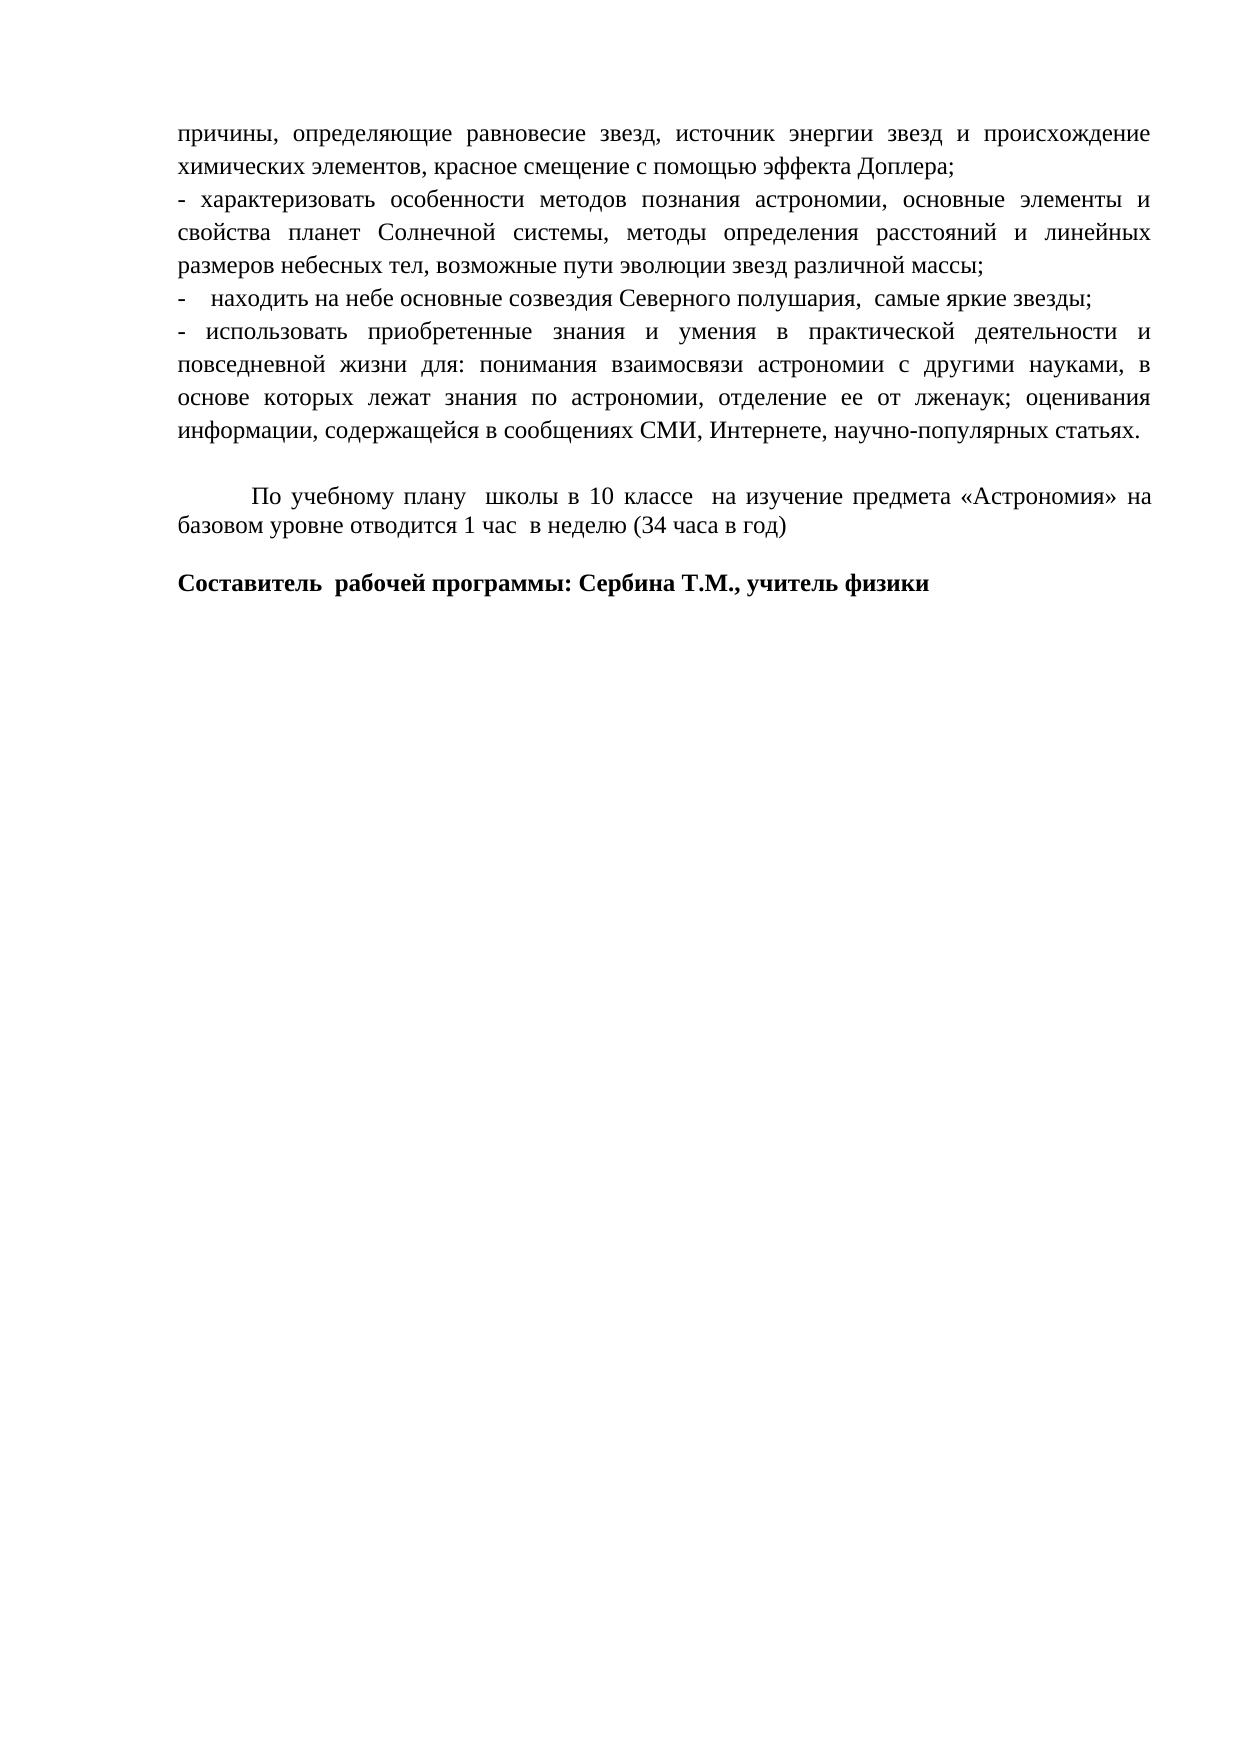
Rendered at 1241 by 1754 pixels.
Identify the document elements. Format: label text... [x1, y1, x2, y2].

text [177, 118, 1152, 180]
text - характеризовать особенности методов познания астрономии, основные элементы и свойства планет Солнечной системы, методы определения расстояний и линейных размеров небесных тел, возможные пути эволюции звезд различной массы; [177, 184, 1152, 279]
text Составитель рабочей программы: Сербина Т.М., учитель физики [177, 568, 1152, 596]
text По учебному плану школы в 10 классе на изучение предмета «Астрономия» на базовом уровне отводится 1 час в неделю (34 часа в год) [177, 481, 344, 539]
text По учебному плану школы в 10 классе на изучение предмета «Астрономия» на базовом уровне отводится 1 час в неделю (34 часа в год) [529, 481, 1152, 539]
text - использовать приобретенные знания и умения в практической деятельности и повседневной жизни для: понимания взаимосвязи астрономии с другими науками, в основе которых лежат знания по астрономии, отделение ее от лженаук; оценивания информации, содержащейся в сообщениях СМИ, Интернете, научно-популярных статьях. [177, 316, 1152, 444]
text - находить на небе основные созвездия Северного полушария, самые яркие звезды; [177, 283, 1152, 312]
